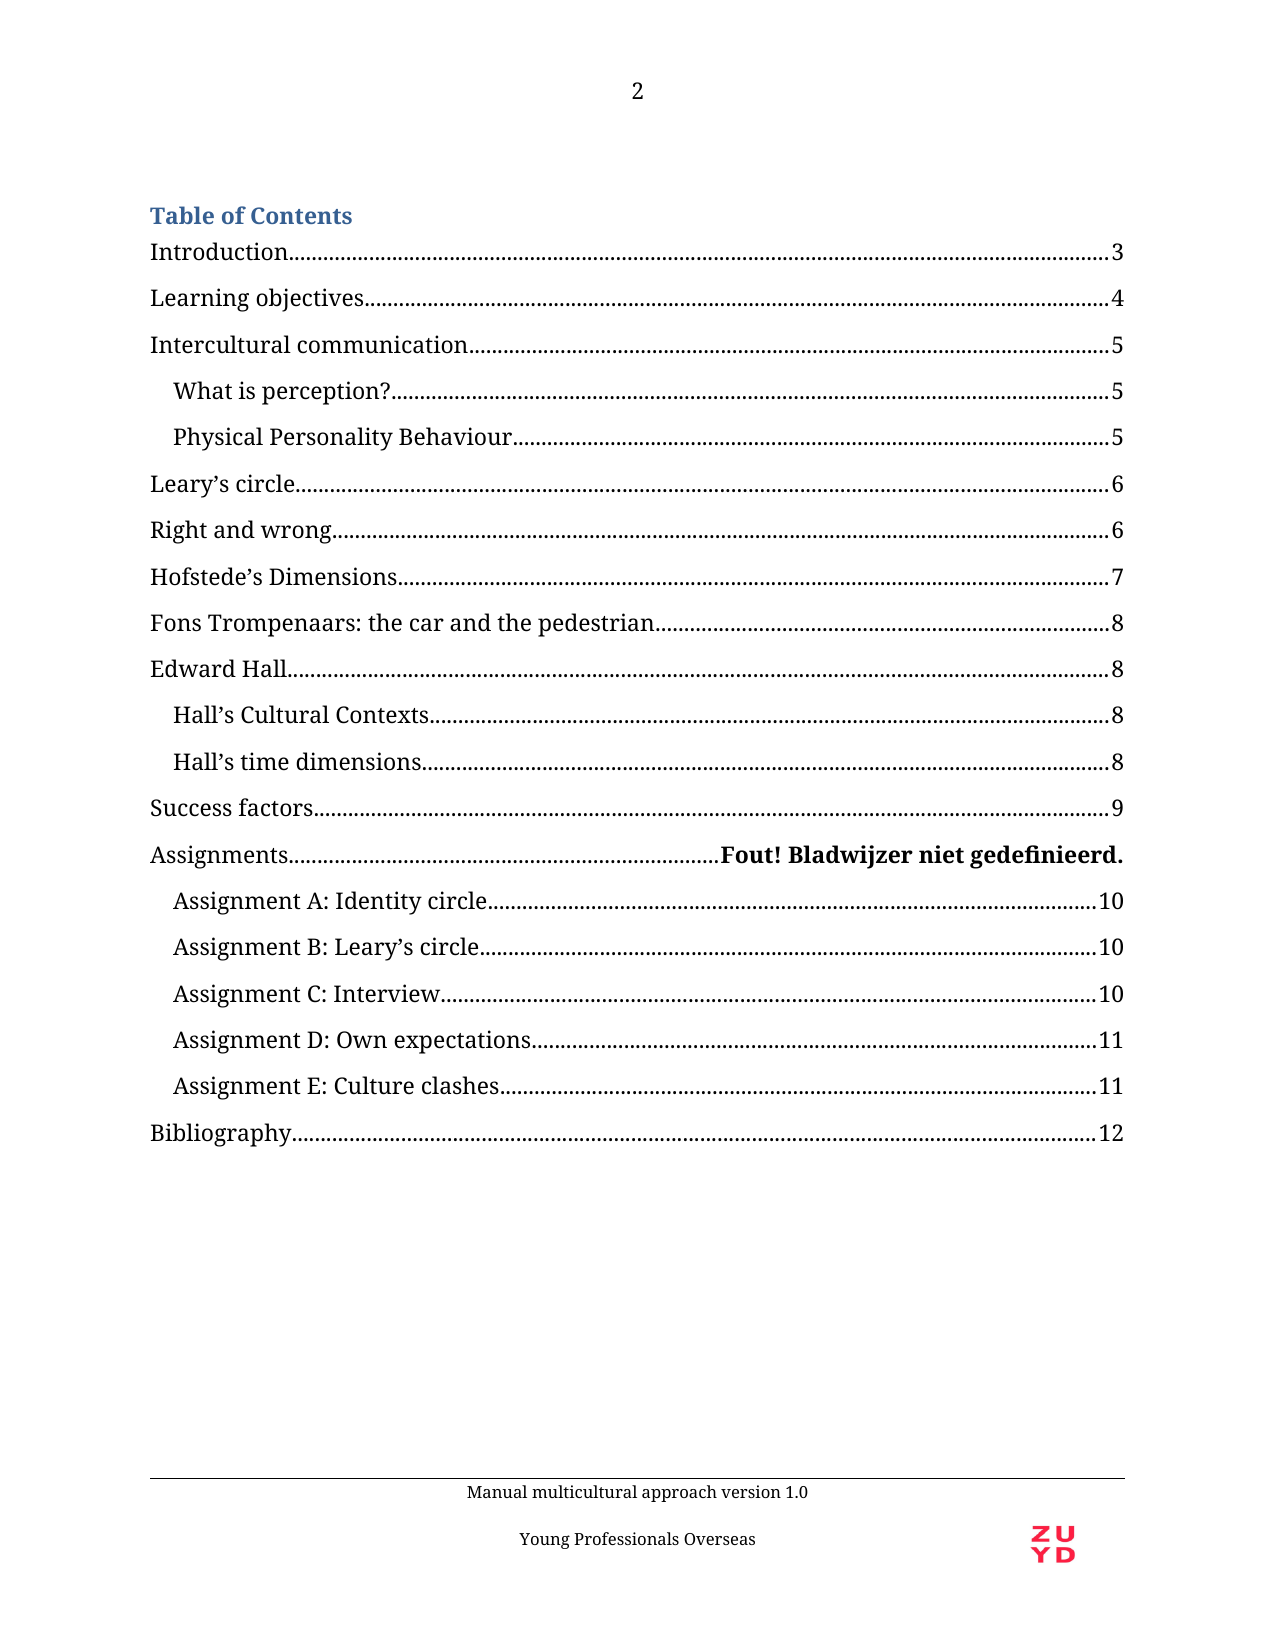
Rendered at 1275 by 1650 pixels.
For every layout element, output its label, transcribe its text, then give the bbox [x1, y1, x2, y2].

text Right and wrong 6 [150, 514, 1125, 545]
text Edward Hall 8 [150, 653, 1125, 684]
subtitle Table of Contents [150, 200, 1125, 231]
text Physical Personality Behaviour 5 [173, 421, 1125, 453]
text Assignment E: Culture clashes 11 [173, 1070, 1125, 1102]
text Hofstede’s Dimensions 7 [150, 560, 1125, 592]
text Intercultural communication 5 [150, 329, 1125, 360]
text Assignment B: Leary’s circle 10 [173, 931, 1125, 962]
text Fons Trompenaars: the car and the pedestrian 8 [150, 607, 1125, 638]
text Bibliography 12 [150, 1117, 1125, 1148]
text Assignment D: Own expectations 11 [173, 1024, 1125, 1055]
picture [1012, 1510, 1094, 1578]
text Introduction 3 [150, 236, 1125, 267]
text Assignment A: Identity circle 10 [173, 885, 1125, 916]
text What is perception? 5 [173, 375, 1125, 406]
text Assignment C: Interview 10 [173, 978, 1125, 1009]
text Hall’s Cultural Contexts 8 [173, 699, 1125, 731]
text Leary’s circle 6 [150, 468, 1125, 499]
text Hall’s time dimensions 8 [173, 746, 1125, 777]
text Success factors 9 [150, 792, 1125, 823]
text Learning objectives 4 [150, 282, 1125, 313]
text Assignments Fout! Bladwijzer niet gedefinieerd. [150, 838, 1125, 870]
